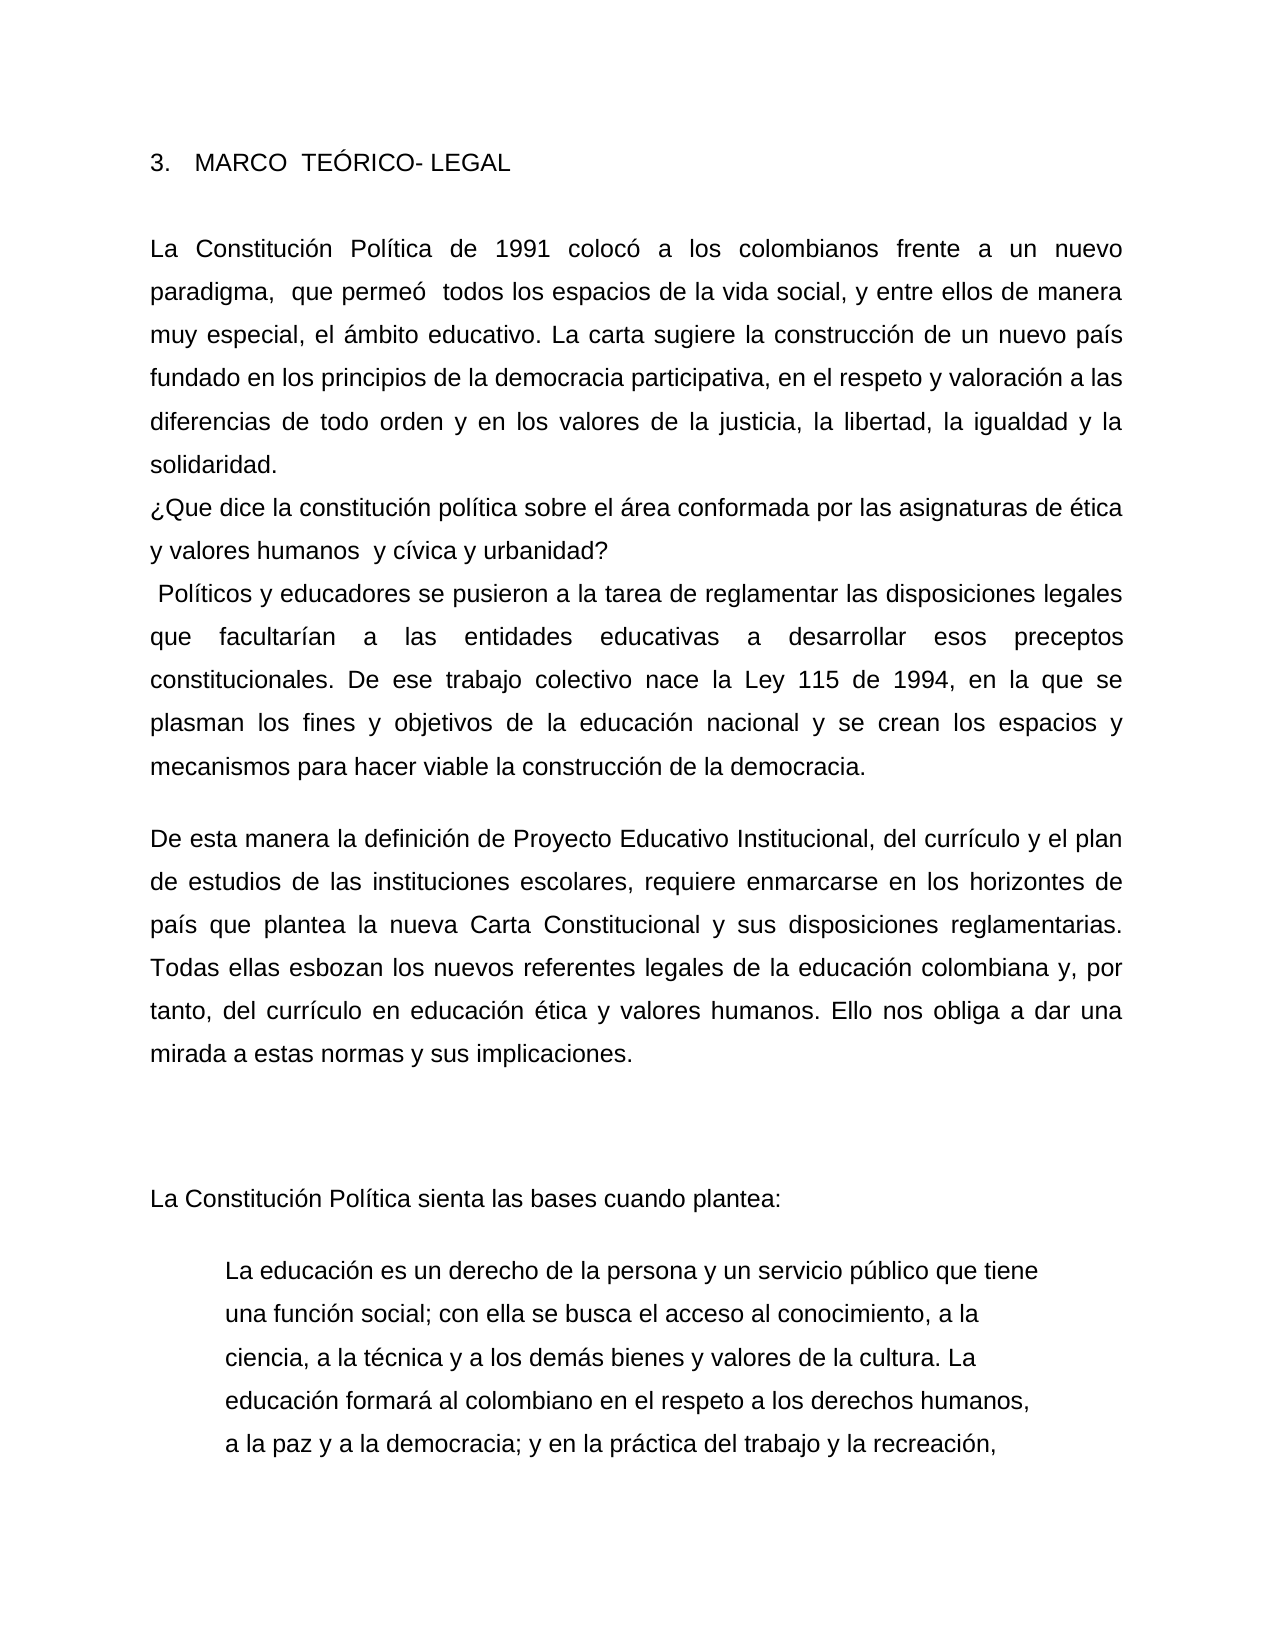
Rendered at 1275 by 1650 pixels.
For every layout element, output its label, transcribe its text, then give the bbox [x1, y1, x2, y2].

text ¿Que dice la constitución política sobre el área conformada por las asignaturas de ética y valores humanos y cívica y urbanidad? [150, 493, 1125, 564]
text La Constitución Política sienta las bases cuando plantea: [150, 1184, 1125, 1213]
text Políticos y educadores se pusieron a la tarea de reglamentar las disposiciones legales que facultarían a las entidades educativas a desarrollar esos preceptos constitucionales. De ese trabajo colectivo nace la Ley 115 de 1994, en la que se plasman los fines y objetivos de la educación nacional y se crean los espacios y mecanismos para hacer viable la construcción de la democracia. [150, 579, 1125, 780]
list MARCO TEÓRICO- LEGAL [150, 148, 1125, 176]
text De esta manera la definición de Proyecto Educativo Institucional, del currículo y el plan de estudios de las instituciones escolares, requiere enmarcarse en los horizontes de país que plantea la nueva Carta Constitucional y sus disposiciones reglamentarias. Todas ellas esbozan los nuevos referentes legales de la educación colombiana y, por tanto, del currículo en educación ética y valores humanos. Ello nos obliga a dar una mirada a estas normas y sus implicaciones. [150, 824, 1125, 1068]
text La Constitución Política de 1991 colocó a los colombianos frente a un nuevo paradigma, que permeó todos los espacios de la vida social, y entre ellos de manera muy especial, el ámbito educativo. La carta sugiere la construcción de un nuevo país fundado en los principios de la democracia participativa, en el respeto y valoración a las diferencias de todo orden y en los valores de la justicia, la libertad, la igualdad y la solidaridad. [150, 234, 1125, 478]
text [225, 1256, 1050, 1457]
